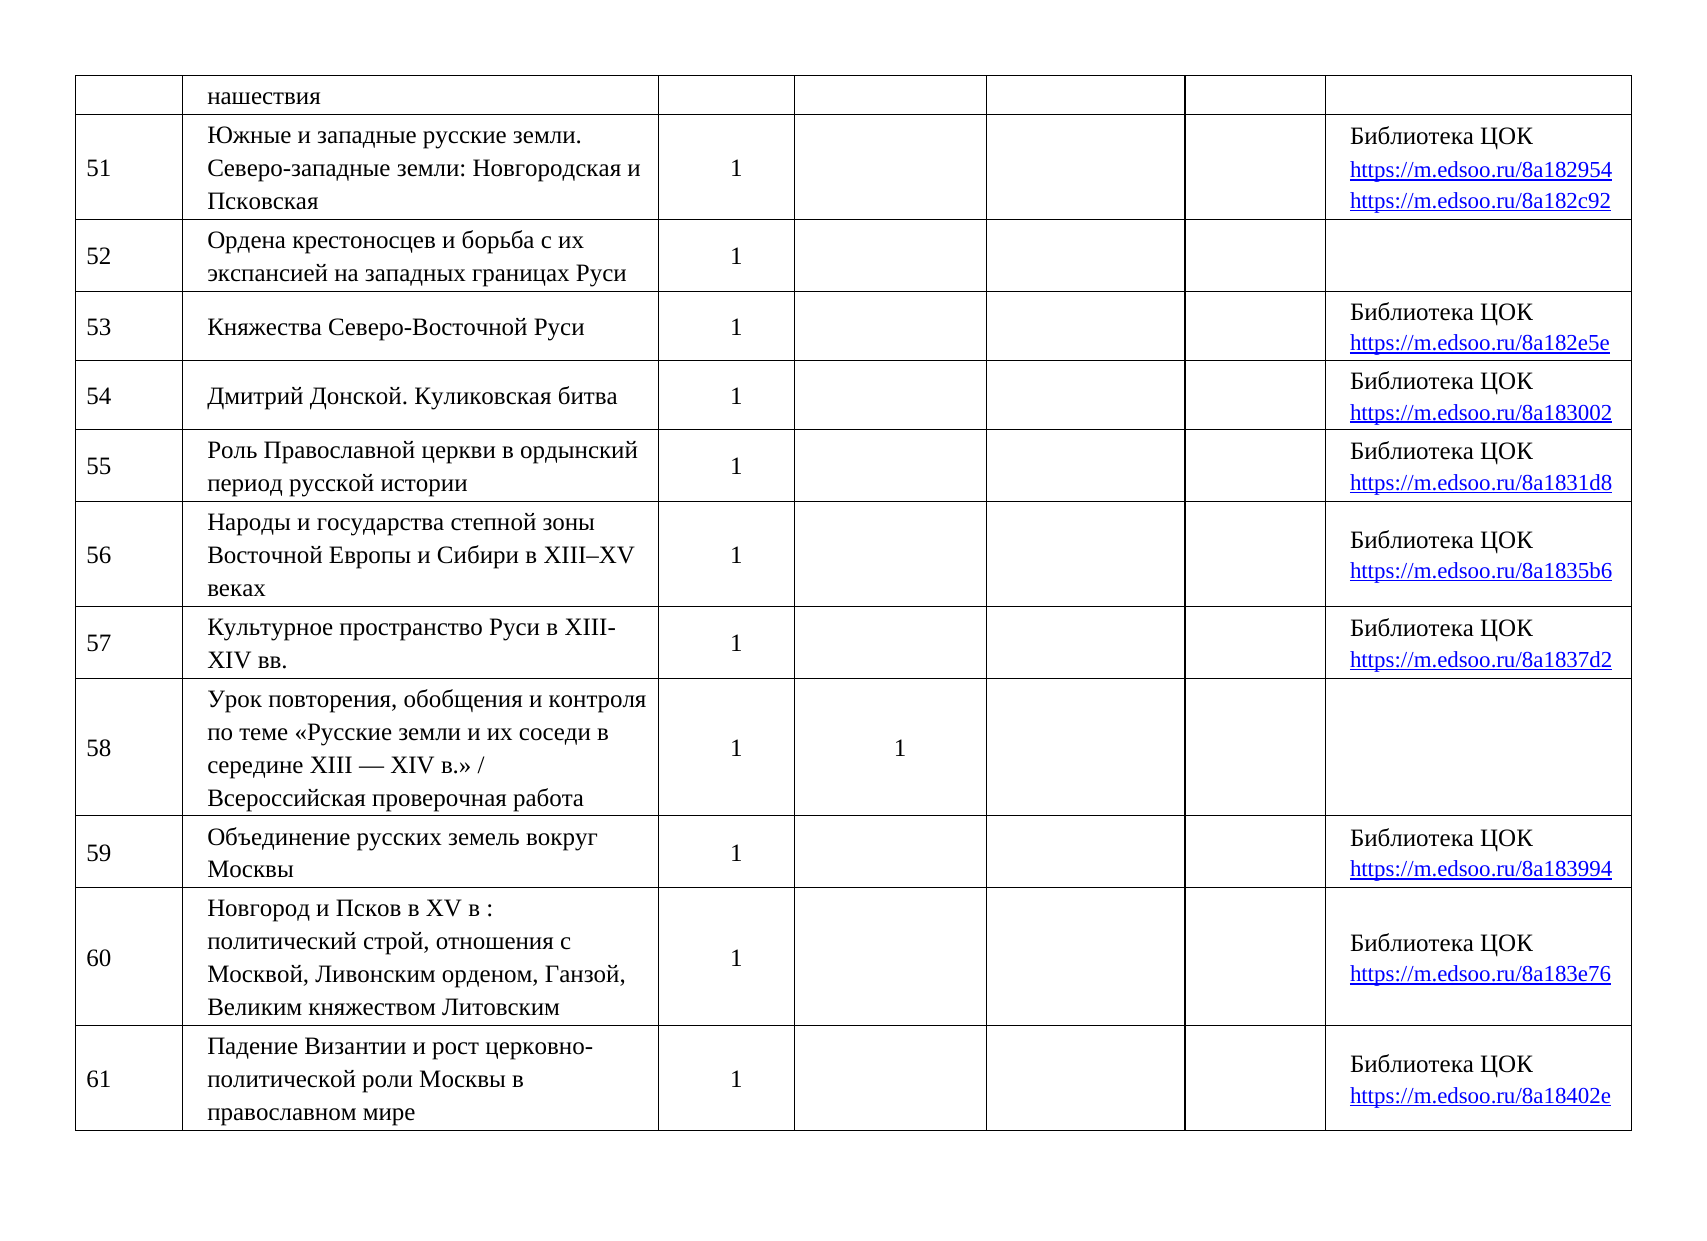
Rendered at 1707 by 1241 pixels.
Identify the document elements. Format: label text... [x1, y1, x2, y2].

table_cell Библиотека ЦОК https://m.edsoo.ru/8a18402e [1326, 1026, 1631, 1130]
table_cell Княжества Северо-Восточной Руси [183, 292, 658, 360]
table_cell 59 [76, 816, 182, 887]
table_cell Библиотека ЦОК https://m.edsoo.ru/8a182e5e [1326, 292, 1631, 360]
table_cell Урок повторения, обобщения и контроля по теме «Русские земли и их соседи в середине XIII — XIV в.» / Всероссийская проверочная работа [183, 679, 658, 815]
table_cell 1 [659, 679, 794, 815]
table_cell 57 [76, 607, 182, 677]
table_cell Ордена крестоносцев и борьба с их экспансией на западных границах Руси [183, 220, 658, 291]
table_cell [1186, 292, 1325, 360]
table_cell [795, 816, 986, 887]
table_cell 1 [659, 115, 794, 219]
table_cell Библиотека ЦОК https://m.edsoo.ru/8a182954 https://m.edsoo.ru/8a182c92 [1326, 115, 1631, 219]
table_cell [795, 607, 986, 677]
table_cell [1186, 361, 1325, 429]
table_cell Падение Византии и рост церковно-политической роли Москвы в православном мире [183, 1026, 658, 1130]
table_cell Народы и государства степной зоны Восточной Европы и Сибири в XIII–XV веках [183, 502, 658, 606]
table_cell [987, 220, 1184, 291]
table_cell 52 [76, 220, 182, 291]
table_cell Библиотека ЦОК https://m.edsoo.ru/8a1831d8 [1326, 430, 1631, 501]
table_cell 1 [659, 816, 794, 887]
table_cell Новгород и Псков в XV в : политический строй, отношения с Москвой, Ливонским орденом, Ганзой, Великим княжеством Литовским [183, 888, 658, 1025]
table_cell 58 [76, 679, 182, 815]
table_cell [987, 607, 1184, 677]
table_cell [795, 361, 986, 429]
table_cell [1186, 430, 1325, 501]
table_cell 61 [76, 1026, 182, 1130]
table_cell [987, 292, 1184, 360]
table_cell 56 [76, 502, 182, 606]
table_cell [987, 361, 1184, 429]
table_cell [1186, 1026, 1325, 1130]
table_cell Объединение русских земель вокруг Москвы [183, 816, 658, 887]
table_cell Библиотека ЦОК https://m.edsoo.ru/8a183e76 [1326, 888, 1631, 1025]
table_cell [795, 1026, 986, 1130]
table_cell [1186, 888, 1325, 1025]
table_cell [795, 115, 986, 219]
table_cell 1 [659, 361, 794, 429]
table_cell 1 [659, 607, 794, 677]
table_cell [1186, 115, 1325, 219]
table_cell 1 [659, 292, 794, 360]
table_cell 1 [659, 1026, 794, 1130]
table_cell [987, 76, 1184, 114]
table_cell [795, 220, 986, 291]
table_cell 1 [659, 220, 794, 291]
table_cell [795, 430, 986, 501]
table_cell [987, 679, 1184, 815]
table_cell 1 [659, 888, 794, 1025]
table_cell 1 [659, 502, 794, 606]
table_cell 50 [76, 76, 182, 114]
table_cell [1186, 76, 1325, 114]
table_cell [1186, 220, 1325, 291]
table_cell Южные и западные русские земли. Северо-западные земли: Новгородская и Псковская [183, 115, 658, 219]
table_cell [1326, 76, 1631, 114]
table_cell [1186, 679, 1325, 815]
table_cell 1 [659, 76, 794, 114]
table_cell [987, 502, 1184, 606]
table_cell [1326, 679, 1631, 815]
table_cell [987, 430, 1184, 501]
table_cell 1 [659, 430, 794, 501]
table_cell 60 [76, 888, 182, 1025]
table_cell [795, 502, 986, 606]
table_cell 55 [76, 430, 182, 501]
table_cell [987, 115, 1184, 219]
table_cell [1186, 816, 1325, 887]
table_cell 1 [795, 679, 986, 815]
table_cell [987, 816, 1184, 887]
table_cell [987, 1026, 1184, 1130]
table_cell [795, 76, 986, 114]
table_cell [1186, 502, 1325, 606]
table_cell Библиотека ЦОК https://m.edsoo.ru/8a1837d2 [1326, 607, 1631, 677]
table_cell [1186, 607, 1325, 677]
table_cell Библиотека ЦОК https://m.edsoo.ru/8a183994 [1326, 816, 1631, 887]
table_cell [183, 76, 658, 114]
table_cell [987, 888, 1184, 1025]
table_cell [1326, 220, 1631, 291]
table_cell 54 [76, 361, 182, 429]
table_cell [795, 292, 986, 360]
table_cell 51 [76, 115, 182, 219]
table_cell Библиотека ЦОК https://m.edsoo.ru/8a1835b6 [1326, 502, 1631, 606]
table_cell Роль Православной церкви в ордынский период русской истории [183, 430, 658, 501]
table_cell Дмитрий Донской. Куликовская битва [183, 361, 658, 429]
table_cell Библиотека ЦОК https://m.edsoo.ru/8a183002 [1326, 361, 1631, 429]
table_cell [795, 888, 986, 1025]
table_cell Культурное пространство Руси в XIII-XIV вв. [183, 607, 658, 677]
table_cell 53 [76, 292, 182, 360]
